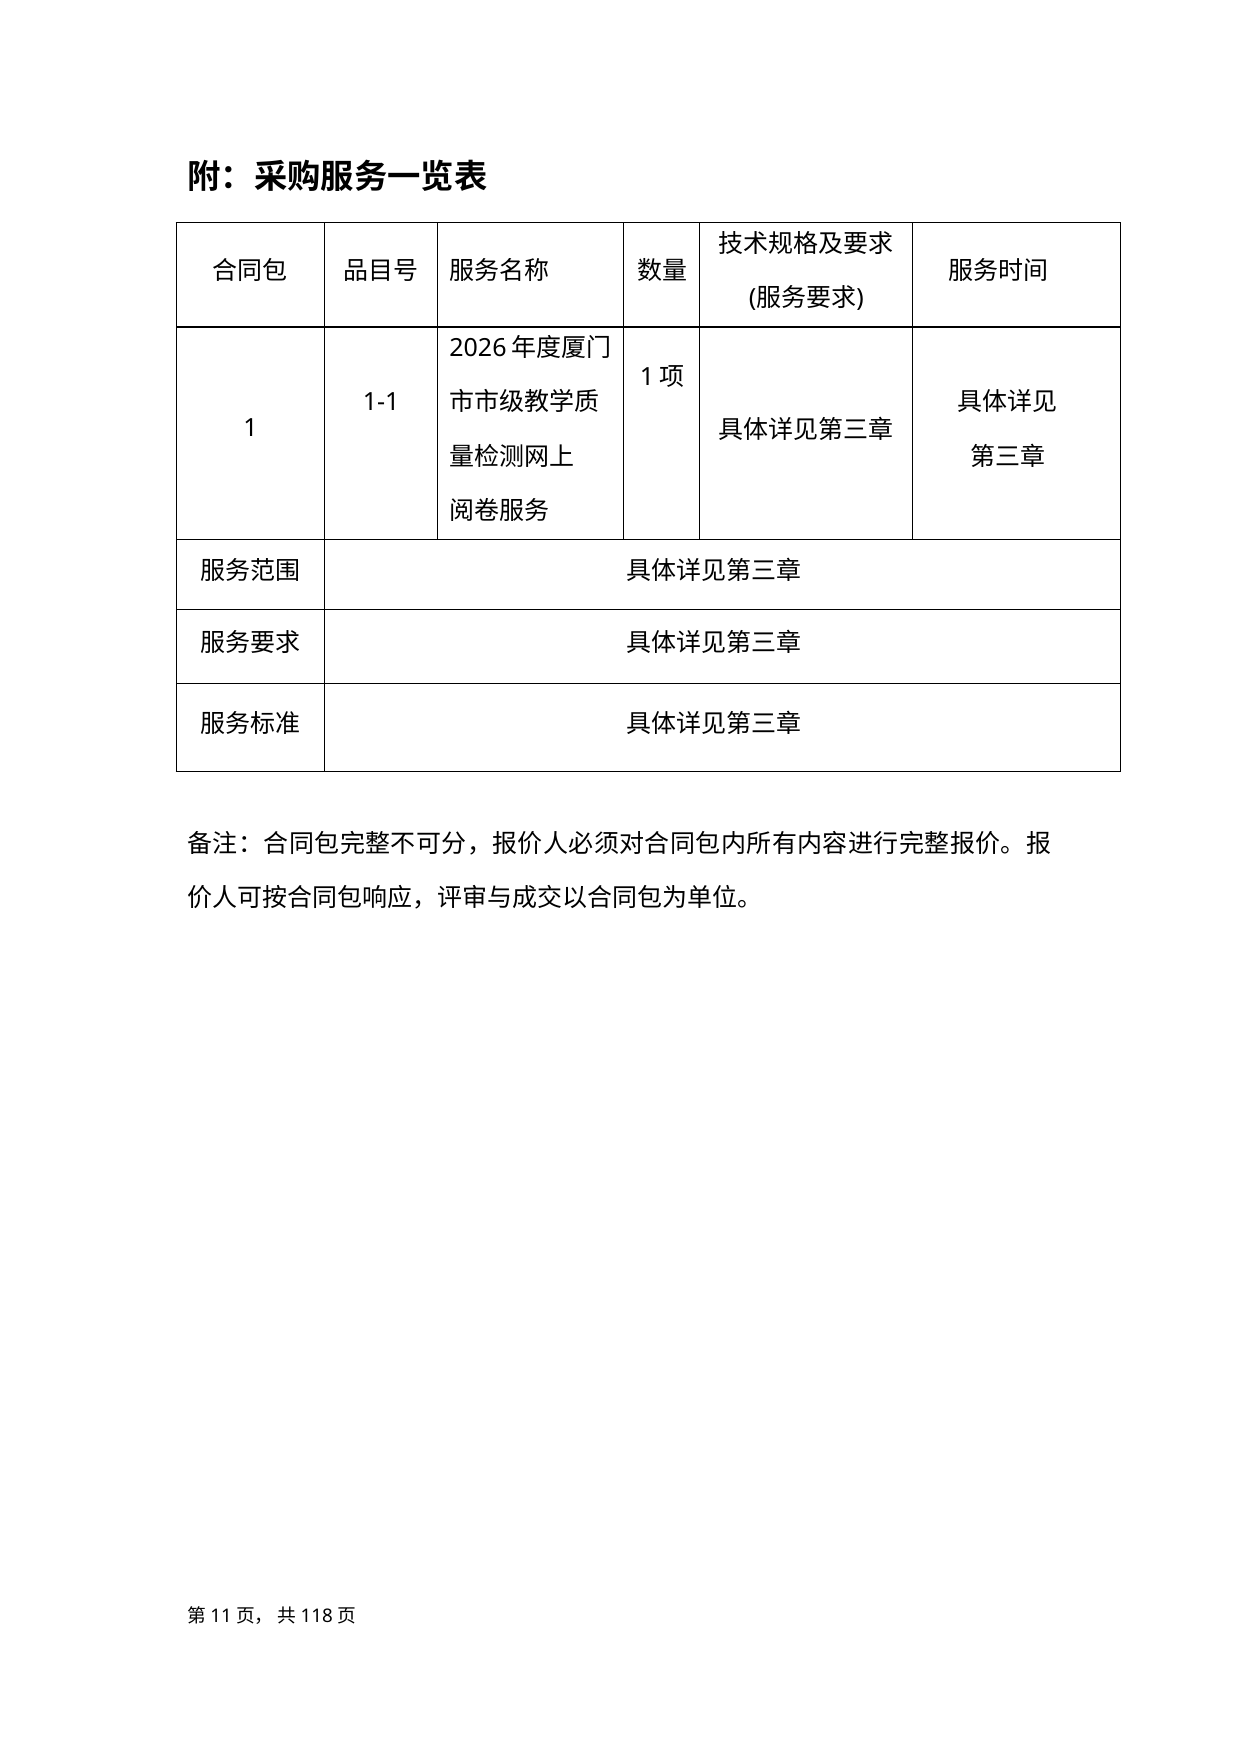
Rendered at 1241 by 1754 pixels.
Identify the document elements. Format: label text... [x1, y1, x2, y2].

table_header 数量 [624, 223, 699, 326]
table_cell 服务标准 [177, 684, 324, 771]
table_cell 具体详见 第三章 [913, 328, 1120, 539]
table_header 品目号 [325, 223, 437, 326]
table_cell 1 [177, 328, 324, 539]
table_cell 具体详见第三章 [325, 540, 1120, 609]
table_cell 具体详见第三章 [325, 684, 1120, 771]
table_cell 1-1 [325, 328, 437, 539]
table_cell 服务范围 [177, 540, 324, 609]
text 附：采购服务一览表 [187, 150, 1053, 198]
table_cell 服务要求 [177, 610, 324, 683]
table_header 服务时间 [913, 223, 1120, 326]
text 备注：合同包完整不可分，报价人必须对合同包内所有内容进行完整报价。报价人可按合同包响应，评审与成交以合同包为单位。 [187, 823, 1053, 914]
table_header 技术规格及要求 (服务要求) [700, 223, 912, 326]
table_header 服务名称 [438, 223, 623, 326]
table_cell 1项 [624, 328, 699, 539]
table_cell 具体详见第三章 [325, 610, 1120, 683]
table_cell 具体详见第三章 [700, 328, 912, 539]
table_cell 2026年度厦门市市级教学质量检测网上 阅卷服务 [438, 328, 623, 539]
table_header 合同包 [177, 223, 324, 326]
